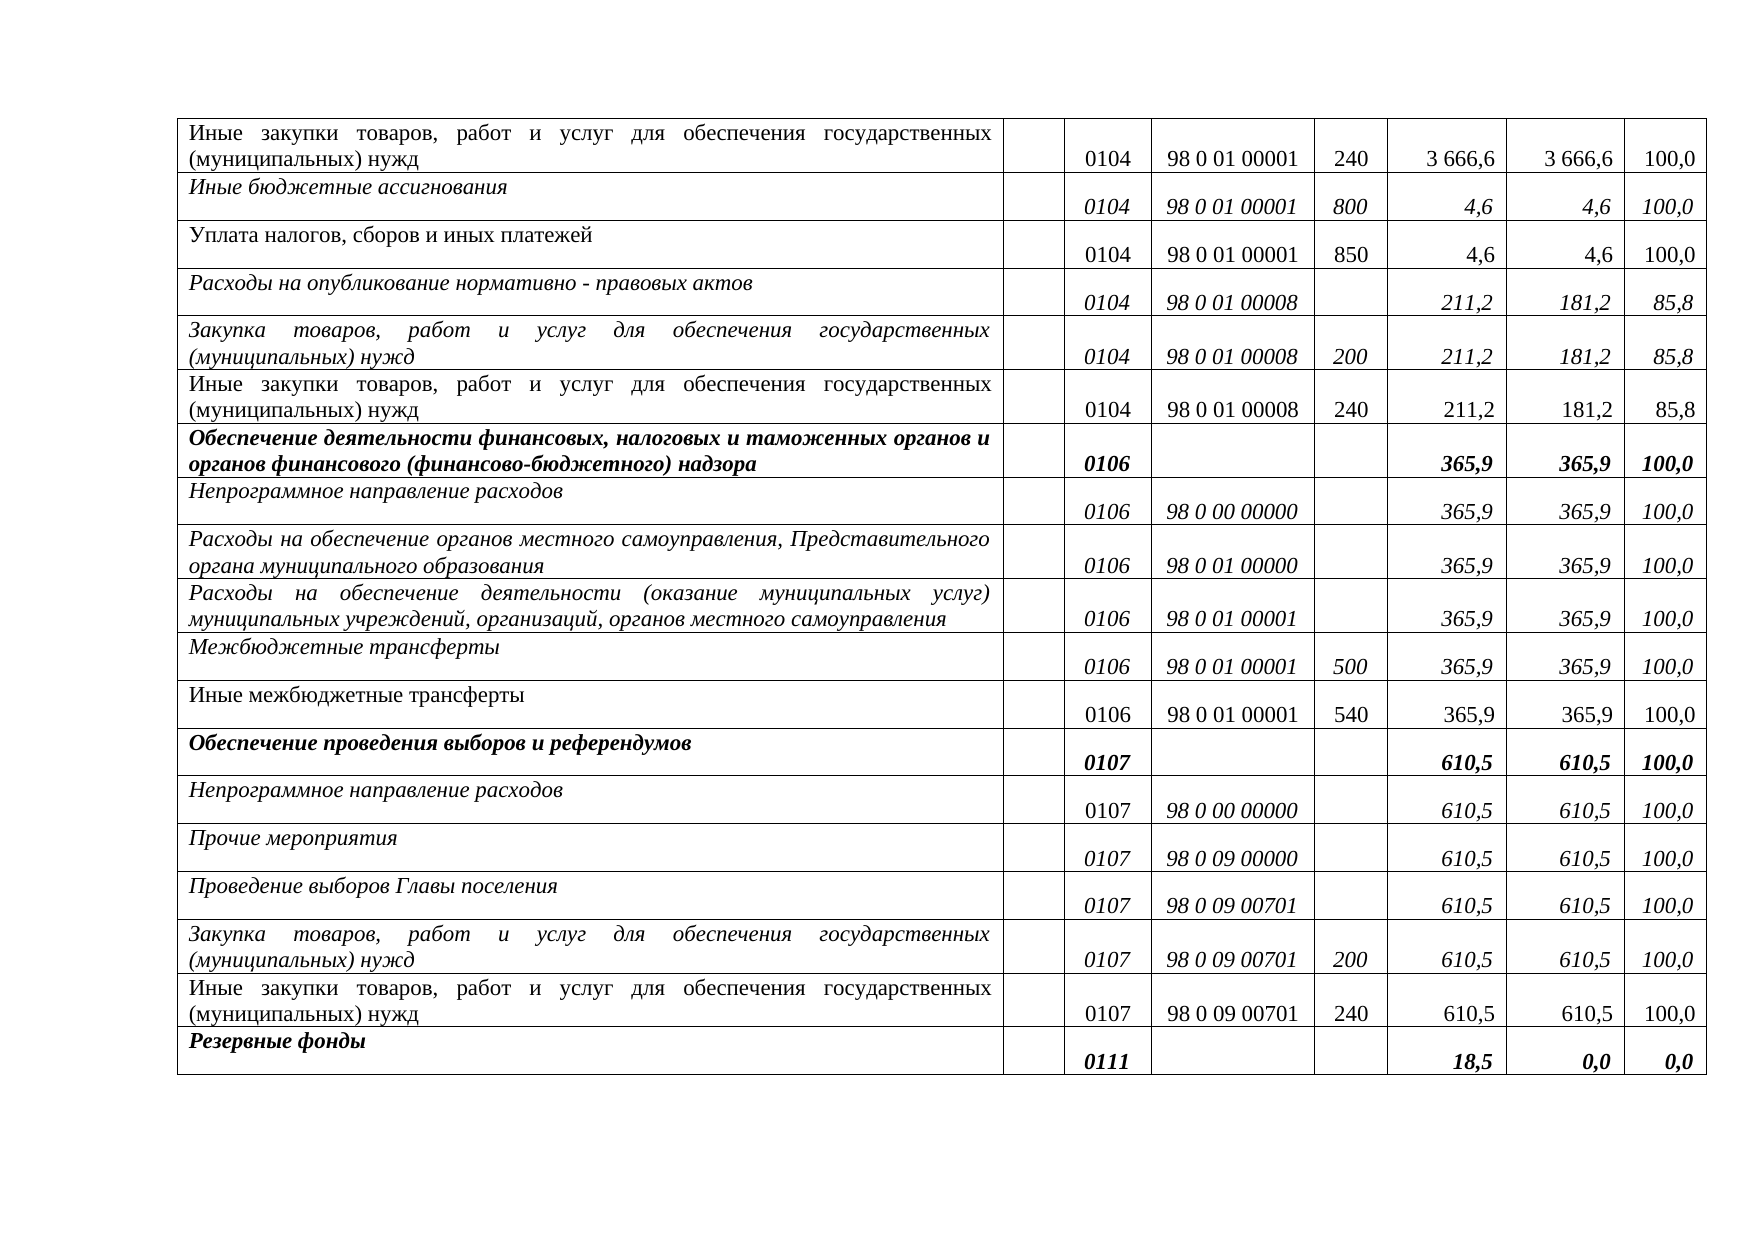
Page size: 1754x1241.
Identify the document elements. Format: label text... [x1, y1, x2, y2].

table_cell [1315, 424, 1387, 477]
table_cell Расходы на обеспечение деятельности (оказание муниципальных услуг) муниципальных учреждений, организаций, органов местного самоуправления [178, 579, 1003, 632]
table_cell 100,0 [1625, 579, 1706, 632]
table_cell 4,6 [1388, 173, 1506, 220]
table_cell 100,0 [1625, 478, 1706, 524]
table_cell [1315, 872, 1387, 919]
table_cell 0104 [1065, 173, 1151, 220]
table_cell 610,5 [1388, 824, 1506, 871]
table_cell 4,6 [1507, 221, 1624, 267]
table_cell 610,5 [1388, 729, 1506, 775]
table_cell 211,2 [1388, 316, 1506, 369]
table_cell 240 [1315, 119, 1387, 172]
table_cell [1315, 776, 1387, 823]
table_cell 365,9 [1388, 478, 1506, 524]
table_cell [1004, 920, 1064, 972]
table_cell 0104 [1065, 269, 1151, 315]
table_cell 240 [1315, 370, 1387, 423]
table_cell 0106 [1065, 478, 1151, 524]
table_cell 365,9 [1388, 424, 1506, 477]
table_cell 365,9 [1388, 633, 1506, 680]
table_cell [1004, 525, 1064, 578]
table_cell 610,5 [1507, 920, 1624, 972]
table_cell Расходы на обеспечение органов местного самоуправления, Представительного органа муниципального образования [178, 525, 1003, 578]
table_cell 98 0 09 00701 [1152, 920, 1314, 972]
table_cell [1004, 729, 1064, 775]
table_cell 98 0 01 00008 [1152, 370, 1314, 423]
table_cell 0106 [1065, 579, 1151, 632]
table_cell 365,9 [1507, 681, 1624, 727]
table_cell 610,5 [1507, 872, 1624, 919]
table_cell 610,5 [1507, 974, 1624, 1026]
table_cell 181,2 [1507, 269, 1624, 315]
table_cell 0104 [1065, 316, 1151, 369]
table_cell 365,9 [1507, 424, 1624, 477]
table_cell Непрограммное направление расходов [178, 776, 1003, 823]
table_cell 100,0 [1625, 681, 1706, 727]
table_cell 85,8 [1625, 316, 1706, 369]
table_cell [1004, 119, 1064, 172]
table_cell Межбюджетные трансферты [178, 633, 1003, 680]
table_cell 0104 [1065, 221, 1151, 267]
table_cell [1004, 269, 1064, 315]
table_cell 100,0 [1625, 920, 1706, 972]
table_cell [1315, 269, 1387, 315]
table_cell [1152, 1027, 1314, 1074]
table_cell 4,6 [1507, 173, 1624, 220]
table_cell Проведение выборов Главы поселения [178, 872, 1003, 919]
table_cell 100,0 [1625, 974, 1706, 1026]
table_cell [1004, 1027, 1064, 1074]
table_cell 98 0 01 00001 [1152, 173, 1314, 220]
table_cell 3 666,6 [1507, 119, 1624, 172]
table_cell 98 0 01 00001 [1152, 119, 1314, 172]
table_cell 610,5 [1507, 776, 1624, 823]
table_cell Обеспечение проведения выборов и референдумов [178, 729, 1003, 775]
table_cell 0107 [1065, 824, 1151, 871]
table_cell Обеспечение деятельности финансовых, налоговых и таможенных органов и органов финансового (финансово-бюджетного) надзора [178, 424, 1003, 477]
table_cell [1004, 424, 1064, 477]
table_cell Прочие мероприятия [178, 824, 1003, 871]
table_cell 500 [1315, 633, 1387, 680]
table_cell 610,5 [1388, 920, 1506, 972]
table_cell 85,8 [1625, 370, 1706, 423]
table_cell 181,2 [1507, 370, 1624, 423]
table_cell 98 0 09 00701 [1152, 872, 1314, 919]
table_cell 0106 [1065, 424, 1151, 477]
table_cell 211,2 [1388, 370, 1506, 423]
table_cell [1004, 872, 1064, 919]
table_cell [1004, 478, 1064, 524]
table_cell 365,9 [1388, 525, 1506, 578]
table_cell Иные бюджетные ассигнования [178, 173, 1003, 220]
table_cell 181,2 [1507, 316, 1624, 369]
table_cell 100,0 [1625, 173, 1706, 220]
table_cell 98 0 01 00001 [1152, 633, 1314, 680]
table_cell [1315, 525, 1387, 578]
table_cell 610,5 [1388, 872, 1506, 919]
table_cell 100,0 [1625, 776, 1706, 823]
table_cell [1004, 370, 1064, 423]
table_cell 0106 [1065, 633, 1151, 680]
table_cell Резервные фонды [178, 1027, 1003, 1074]
table_cell 610,5 [1507, 729, 1624, 775]
table_cell 0107 [1065, 729, 1151, 775]
table_cell Закупка товаров, работ и услуг для обеспечения государственных (муниципальных) нужд [178, 316, 1003, 369]
table_cell [1004, 579, 1064, 632]
table_cell Иные закупки товаров, работ и услуг для обеспечения государственных (муниципальных) нужд [178, 974, 1003, 1026]
table_cell Непрограммное направление расходов [178, 478, 1003, 524]
table_cell 0104 [1065, 370, 1151, 423]
table_cell 0111 [1065, 1027, 1151, 1074]
table_cell [1004, 776, 1064, 823]
table_cell 0,0 [1507, 1027, 1624, 1074]
table_cell 0104 [1065, 119, 1151, 172]
table_cell [1004, 173, 1064, 220]
table_cell 850 [1315, 221, 1387, 267]
table_cell [1315, 824, 1387, 871]
table_cell Иные закупки товаров, работ и услуг для обеспечения государственных (муниципальных) нужд [178, 370, 1003, 423]
table_cell [1315, 478, 1387, 524]
table_cell [1004, 824, 1064, 871]
table_cell 98 0 00 00000 [1152, 478, 1314, 524]
table_cell 100,0 [1625, 221, 1706, 267]
table_cell 365,9 [1507, 478, 1624, 524]
table_cell 200 [1315, 920, 1387, 972]
table_cell 800 [1315, 173, 1387, 220]
table_cell 365,9 [1388, 681, 1506, 727]
table_cell 98 0 09 00701 [1152, 974, 1314, 1026]
table_cell 100,0 [1625, 633, 1706, 680]
table_cell 211,2 [1388, 269, 1506, 315]
table_cell 98 0 01 00000 [1152, 525, 1314, 578]
table_cell 0107 [1065, 974, 1151, 1026]
table_cell [1315, 729, 1387, 775]
table_cell Уплата налогов, сборов и иных платежей [178, 221, 1003, 267]
table_cell 0107 [1065, 872, 1151, 919]
table_cell Расходы на опубликование нормативно - правовых актов [178, 269, 1003, 315]
table_cell 0107 [1065, 920, 1151, 972]
table_cell Иные закупки товаров, работ и услуг для обеспечения государственных (муниципальных) нужд [178, 119, 1003, 172]
table_cell 365,9 [1507, 579, 1624, 632]
table_cell 18,5 [1388, 1027, 1506, 1074]
table_cell 100,0 [1625, 119, 1706, 172]
table_cell 365,9 [1507, 633, 1624, 680]
table_cell 100,0 [1625, 824, 1706, 871]
table_cell 100,0 [1625, 872, 1706, 919]
table_cell 85,8 [1625, 269, 1706, 315]
table_cell [1152, 424, 1314, 477]
table_cell Закупка товаров, работ и услуг для обеспечения государственных (муниципальных) нужд [178, 920, 1003, 972]
table_cell 3 666,6 [1388, 119, 1506, 172]
table_cell 100,0 [1625, 525, 1706, 578]
table_cell 200 [1315, 316, 1387, 369]
table_cell [1004, 633, 1064, 680]
table_cell 100,0 [1625, 729, 1706, 775]
table_cell 0,0 [1625, 1027, 1706, 1074]
table_cell 98 0 00 00000 [1152, 776, 1314, 823]
table_cell 4,6 [1388, 221, 1506, 267]
table_cell 100,0 [1625, 424, 1706, 477]
table_cell 365,9 [1507, 525, 1624, 578]
table_cell [1315, 579, 1387, 632]
table_cell [1315, 1027, 1387, 1074]
table_cell 98 0 01 00001 [1152, 579, 1314, 632]
table_cell 365,9 [1388, 579, 1506, 632]
table_cell [1152, 729, 1314, 775]
table_cell 540 [1315, 681, 1387, 727]
table_cell 98 0 01 00001 [1152, 681, 1314, 727]
table_cell 0107 [1065, 776, 1151, 823]
table_cell 610,5 [1388, 974, 1506, 1026]
table_cell 98 0 01 00008 [1152, 269, 1314, 315]
table_cell 98 0 01 00008 [1152, 316, 1314, 369]
table_cell [1004, 681, 1064, 727]
table_cell [1004, 974, 1064, 1026]
table_cell [1004, 316, 1064, 369]
table_cell 240 [1315, 974, 1387, 1026]
table_cell [1004, 221, 1064, 267]
table_cell 0106 [1065, 525, 1151, 578]
table_cell Иные межбюджетные трансферты [178, 681, 1003, 727]
table_cell 610,5 [1507, 824, 1624, 871]
table_cell 610,5 [1388, 776, 1506, 823]
table_cell 98 0 01 00001 [1152, 221, 1314, 267]
table_cell 0106 [1065, 681, 1151, 727]
table_cell 98 0 09 00000 [1152, 824, 1314, 871]
